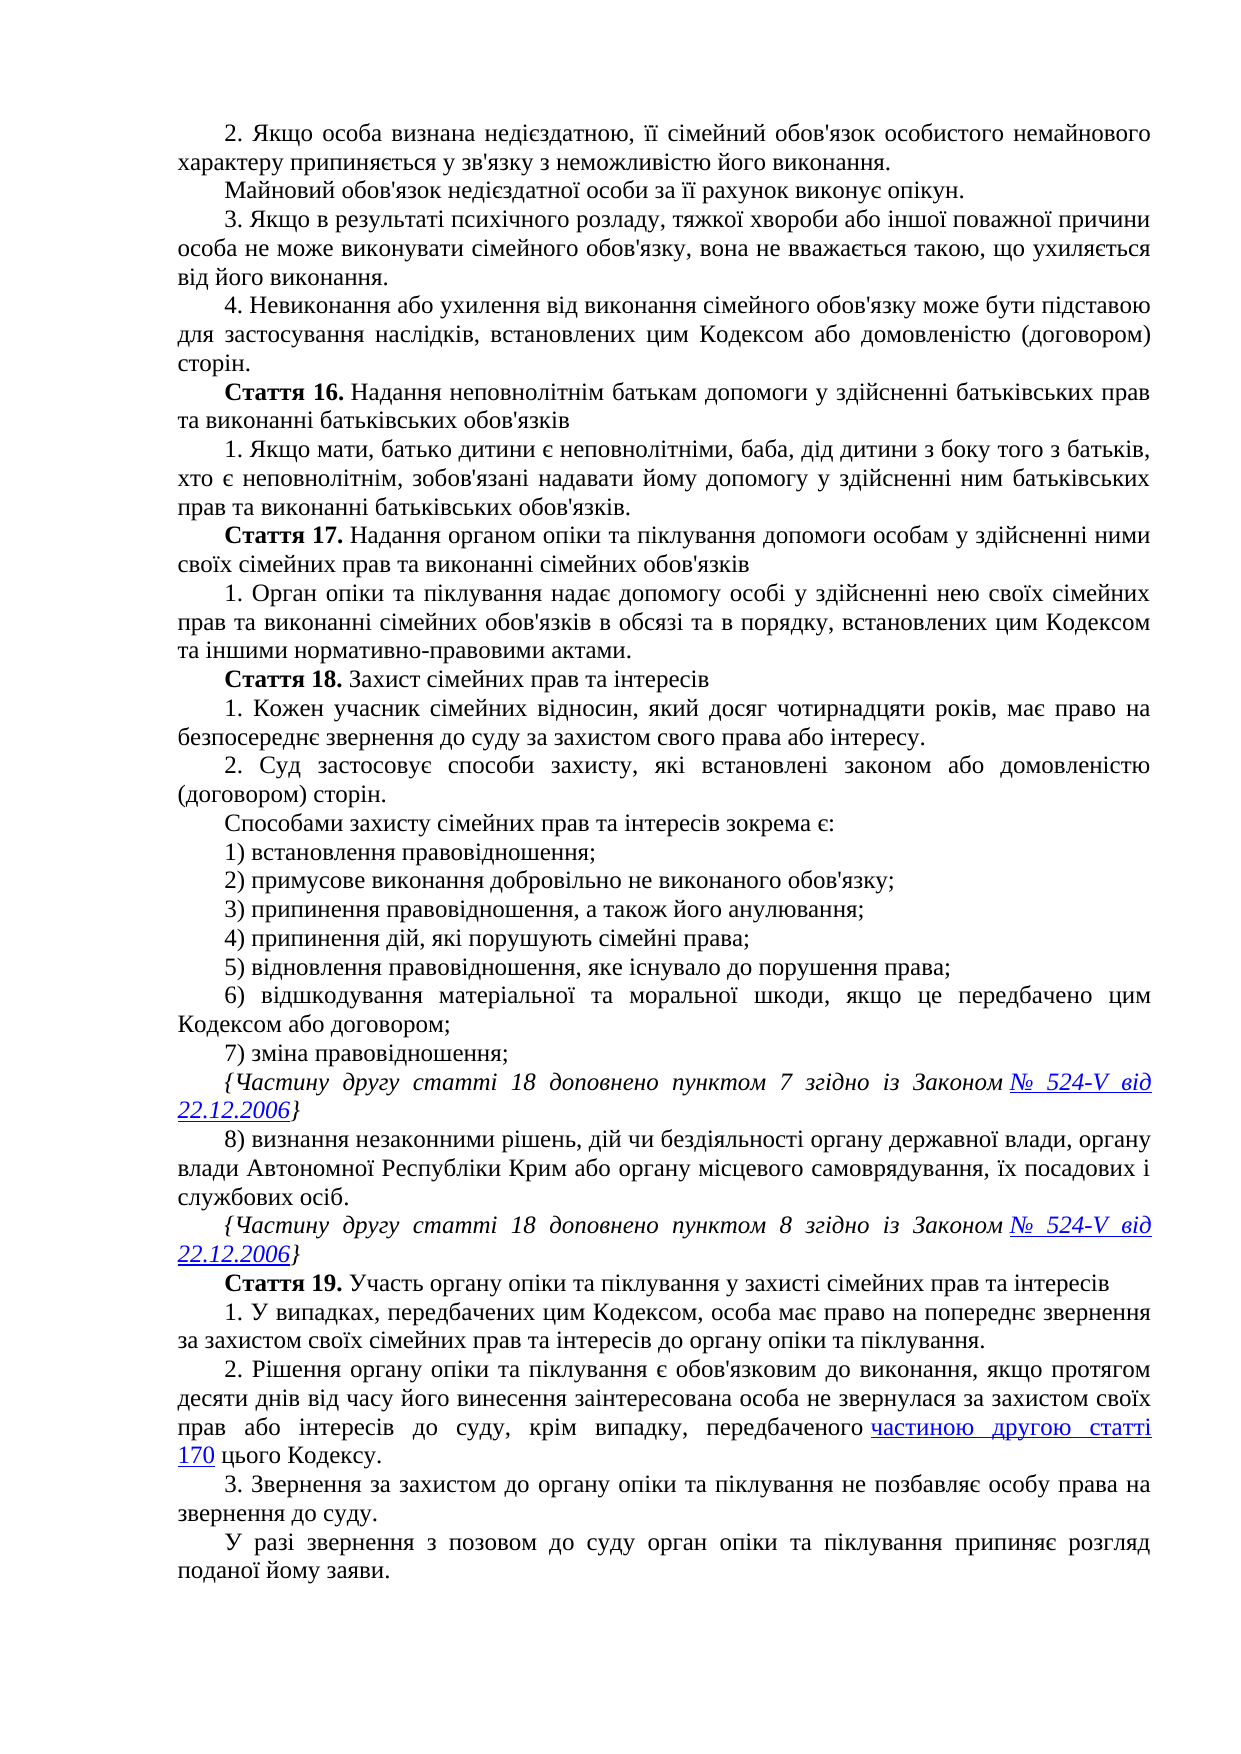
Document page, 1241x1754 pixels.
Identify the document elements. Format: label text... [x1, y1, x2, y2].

text 1. У випадках, передбачених цим Кодексом, особа має право на попереднє звернення за захистом своїх сімейних прав та інтересів до органу опіки та піклування. [177, 1297, 1152, 1354]
text 3. Звернення за захистом до органу опіки та піклування не позбавляє особу права на звернення до суду. [177, 1469, 1152, 1527]
text Стаття 16. Надання неповнолітнім батькам допомоги у здійсненні батьківських прав та виконанні батьківських обов'язків [177, 377, 1152, 434]
text 2. Суд застосовує способи захисту, які встановлені законом або домовленістю (договором) сторін. [177, 751, 1152, 808]
text 4. Невиконання або ухилення від виконання сімейного обов'язку може бути підставою для застосування наслідків, встановлених цим Кодексом або домовленістю (договором) сторін. [177, 291, 1152, 377]
text 3. Якщо в результаті психічного розладу, тяжкої хвороби або іншої поважної причини особа не може виконувати сімейного обов'язку, вона не вважається такою, що ухиляється від його виконання. [177, 204, 1152, 291]
text 1. Орган опіки та піклування надає допомогу особі у здійсненні нею своїх сімейних прав та виконанні сімейних обов'язків в обсязі та в порядку, встановлених цим Кодексом та іншими нормативно-правовими актами. [177, 578, 1152, 664]
text 4) припинення дій, які порушують сімейні права; [177, 923, 1152, 952]
text 7) зміна правовідношення; [177, 1038, 1152, 1067]
text {Частину другу статті 18 доповнено пунктом 8 згідно із Законом № 524-V від 22.12.2006} [177, 1211, 1152, 1268]
text Стаття 19. Участь органу опіки та піклування у захисті сімейних прав та інтересів [177, 1268, 1152, 1297]
text 1. Якщо мати, батько дитини є неповнолітніми, баба, дід дитини з боку того з батьків, хто є неповнолітнім, зобов'язані надавати йому допомогу у здійсненні ним батьківських прав та виконанні батьківських обов'язків. [177, 434, 1152, 521]
text 1) встановлення правовідношення; [177, 837, 1152, 866]
text {Частину другу статті 18 доповнено пунктом 7 згідно із Законом № 524-V від 22.12.2006} [177, 1067, 1152, 1124]
text 1. Кожен учасник сімейних відносин, який досяг чотирнадцяти років, має право на безпосереднє звернення до суду за захистом свого права або інтересу. [177, 693, 1152, 751]
text 5) відновлення правовідношення, яке існувало до порушення права; [177, 952, 1152, 981]
text Майновий обов'язок недієздатної особи за її рахунок виконує опікун. [177, 176, 1152, 204]
text 3) припинення правовідношення, а також його анулювання; [177, 894, 1152, 923]
text 2) примусове виконання добровільно не виконаного обов'язку; [177, 866, 1152, 894]
text 2. Рішення органу опіки та піклування є обов'язковим до виконання, якщо протягом десяти днів від часу його винесення заінтересована особа не звернулася за захистом своїх прав або інтересів до суду, крім випадку, передбаченого частиною другою статті 170 цього Кодексу. [177, 1354, 1152, 1469]
text У разі звернення з позовом до суду орган опіки та піклування припиняє розгляд поданої йому заяви. [177, 1527, 1152, 1584]
text 8) визнання незаконними рішень, дій чи бездіяльності органу державної влади, органу влади Автономної Республіки Крим або органу місцевого самоврядування, їх посадових і службових осіб. [177, 1124, 1152, 1211]
text Стаття 18. Захист сімейних прав та інтересів [177, 664, 1152, 693]
text Стаття 17. Надання органом опіки та піклування допомоги особам у здійсненні ними своїх сімейних прав та виконанні сімейних обов'язків [177, 521, 1152, 578]
text 2. Якщо особа визнана недієздатною, її сімейний обов'язок особистого немайнового характеру припиняється у зв'язку з неможливістю його виконання. [177, 118, 1152, 176]
text Способами захисту сімейних прав та інтересів зокрема є: [177, 808, 1152, 837]
text 6) відшкодування матеріальної та моральної шкоди, якщо це передбачено цим Кодексом або договором; [177, 981, 1152, 1038]
